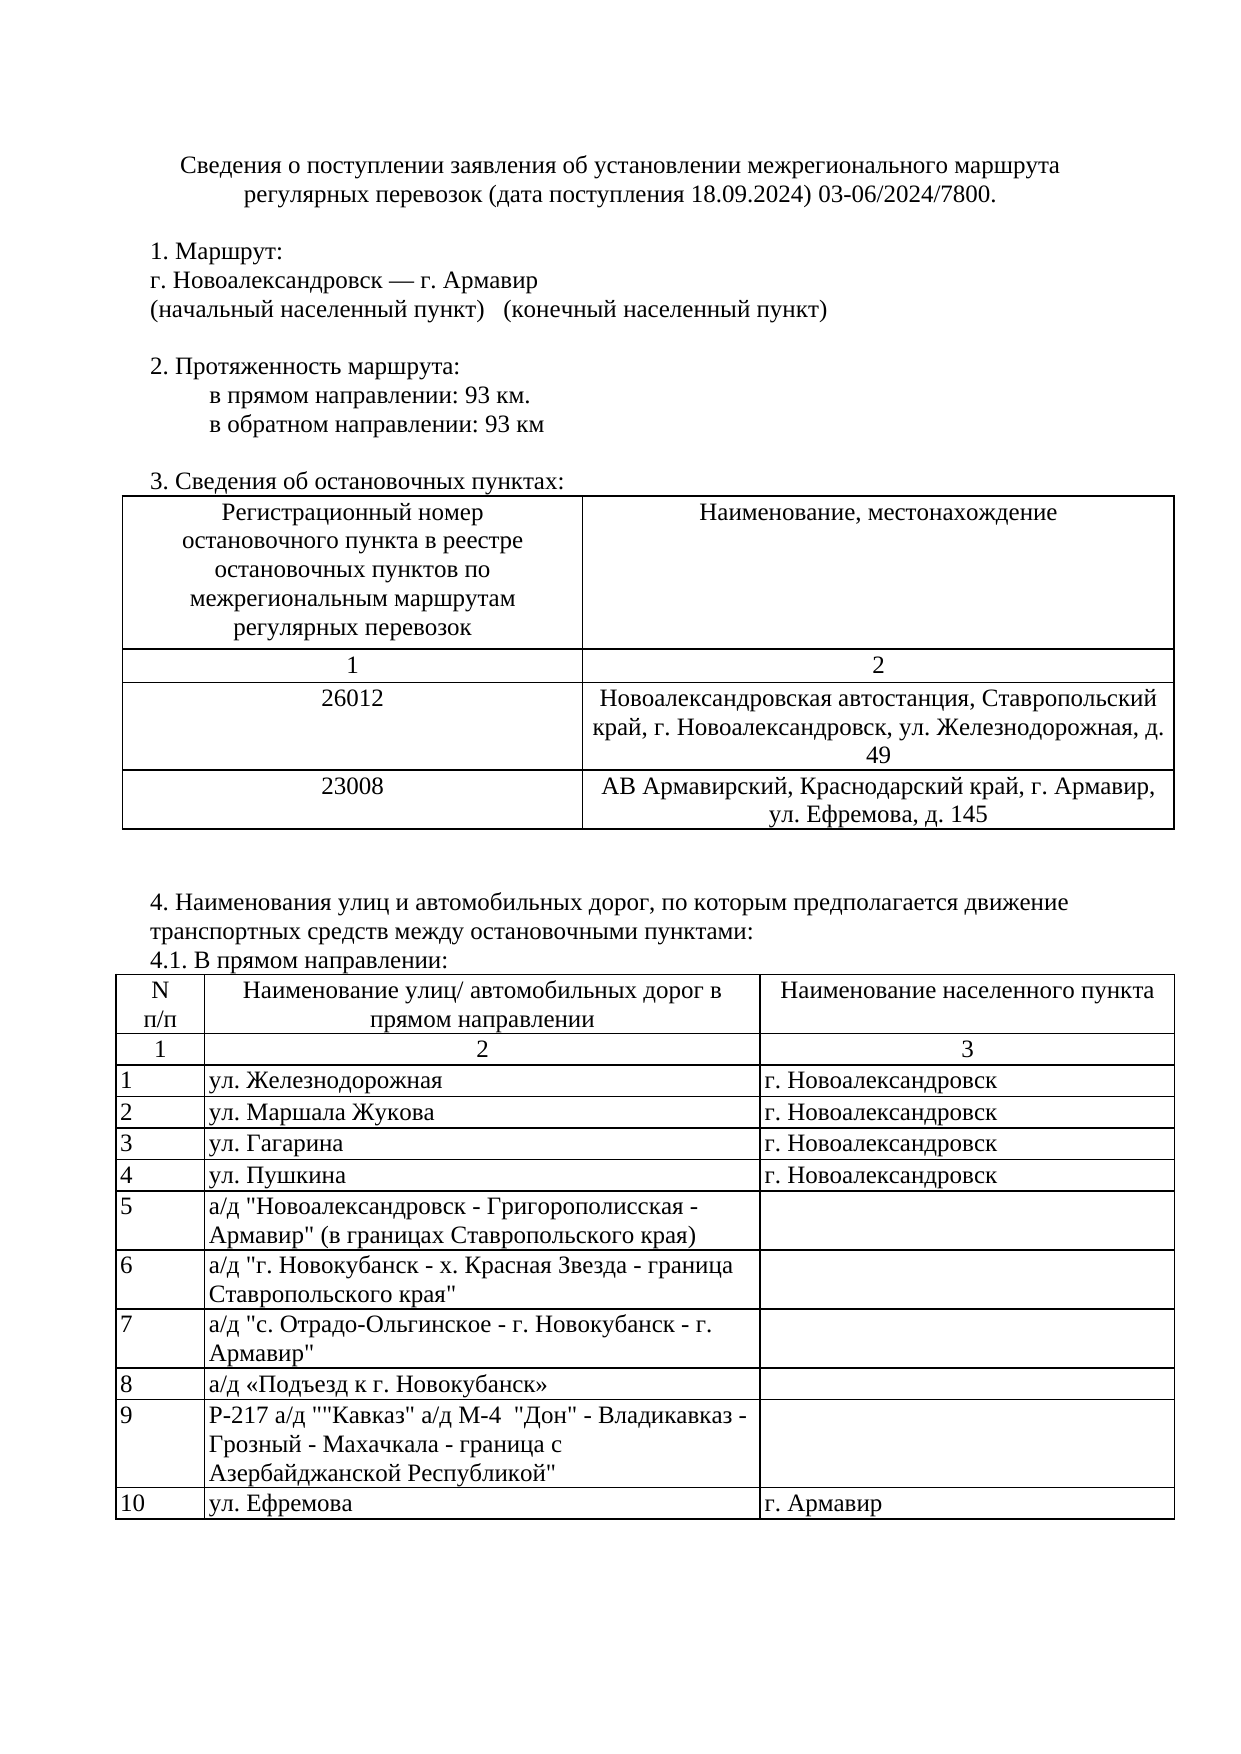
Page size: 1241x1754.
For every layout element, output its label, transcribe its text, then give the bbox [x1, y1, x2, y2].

table_cell Р-217 а/д ""Кавказ" а/д М-4 "Дон" - Владикавказ - Грозный - Махачкала - граница с Азербайджанской Республикой" [205, 1400, 759, 1486]
table_cell 26012 [123, 683, 582, 769]
table_cell г. Армавир [761, 1488, 1174, 1518]
text 3. Сведения об остановочных пунктах: [150, 466, 1090, 495]
text Сведения о поступлении заявления об установлении межрегионального маршрута регулярных перевозок (дата поступления 18.09.2024) 03-06/2024/7800. [150, 150, 1090, 207]
table_cell а/д "Новоалександровск - Григорополисская - Армавир" (в границах Ставропольского края) [205, 1192, 759, 1249]
table_cell 4 [117, 1160, 204, 1190]
table_cell АВ Армавирский, Краснодарский край, г. Армавир, ул. Ефремова, д. 145 [583, 771, 1173, 828]
table_cell ул. Маршала Жукова [205, 1097, 759, 1127]
text 1. Маршрут: [150, 236, 1090, 265]
table_cell 2 [583, 650, 1173, 681]
table_cell 9 [117, 1400, 204, 1486]
table_cell [761, 1310, 1174, 1367]
table_header Наименование населенного пункта [761, 975, 1174, 1033]
table_cell г. Новоалександровск [761, 1160, 1174, 1190]
table_cell 6 [117, 1251, 204, 1308]
table_cell 1 [123, 650, 582, 681]
text (начальный населенный пункт) (конечный населенный пункт) [150, 294, 1090, 322]
text 2. Протяженность маршрута: [150, 351, 1090, 380]
table_cell 1 [117, 1034, 204, 1064]
table_header Регистрационный номер остановочного пункта в реестре остановочных пунктов по межрегиональным маршрутам регулярных перевозок [123, 497, 582, 648]
table_cell [761, 1400, 1174, 1486]
text в обратном направлении: 93 км [150, 409, 1090, 437]
text 4. Наименования улиц и автомобильных дорог, по которым предполагается движение транспортных средств между остановочными пунктами: [150, 887, 1090, 945]
table_cell [761, 1251, 1174, 1308]
table_cell 5 [117, 1192, 204, 1249]
table_cell г. Новоалександровск [761, 1097, 1174, 1127]
table_cell а/д "г. Новокубанск - х. Красная Звезда - граница Ставропольского края" [205, 1251, 759, 1308]
table_cell 23008 [123, 771, 582, 828]
table_cell 3 [761, 1034, 1174, 1064]
text г. Новоалександровск — г. Армавир [150, 265, 1090, 294]
table_cell Новоалександровская автостанция, Ставропольский край, г. Новоалександровск, ул. Железнодорожная, д. 49 [583, 683, 1173, 769]
table_cell ул. Ефремова [205, 1488, 759, 1518]
table_cell г. Новоалександровск [761, 1066, 1174, 1096]
table_cell 2 [117, 1097, 204, 1127]
text в прямом направлении: 93 км. [150, 380, 1090, 409]
text 4.1. В прямом направлении: [150, 945, 1090, 973]
table_cell ул. Железнодорожная [205, 1066, 759, 1096]
table_cell 7 [117, 1310, 204, 1367]
table_cell а/д "с. Отрадо-Ольгинское - г. Новокубанск - г. Армавир" [205, 1310, 759, 1367]
table_cell г. Новоалександровск [761, 1129, 1174, 1158]
table_header N п/п [117, 975, 204, 1033]
table_cell [761, 1369, 1174, 1398]
table_header Наименование улиц/ автомобильных дорог в прямом направлении [205, 975, 759, 1033]
table_cell ул. Пушкина [205, 1160, 759, 1190]
table_cell 10 [117, 1488, 204, 1518]
table_cell 2 [205, 1034, 759, 1064]
table_cell 8 [117, 1369, 204, 1398]
table_cell а/д «Подъезд к г. Новокубанск» [205, 1369, 759, 1398]
table_header Наименование, местонахождение [583, 497, 1173, 648]
table_cell 3 [117, 1129, 204, 1158]
table_cell [761, 1192, 1174, 1249]
table_cell 1 [117, 1066, 204, 1096]
table_cell ул. Гагарина [205, 1129, 759, 1158]
